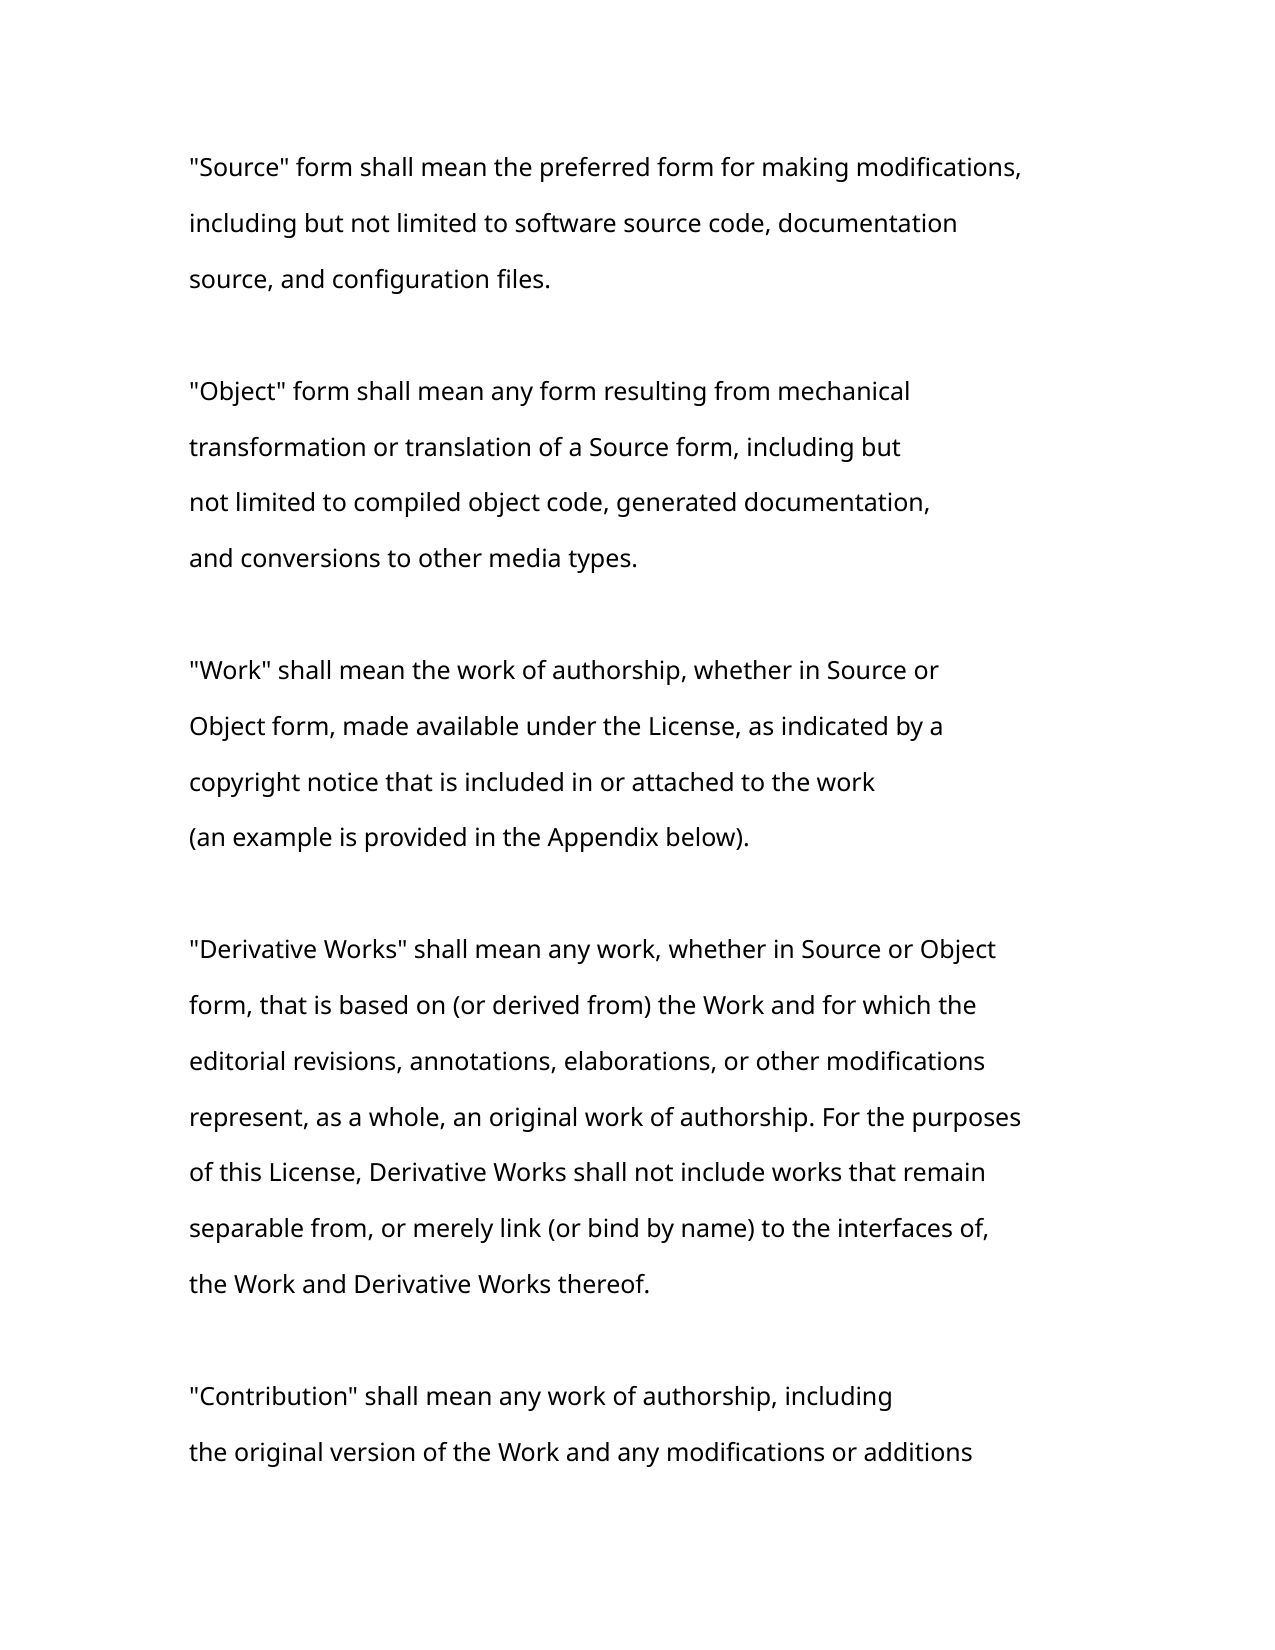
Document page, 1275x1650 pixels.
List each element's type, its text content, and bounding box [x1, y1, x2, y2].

text including but not limited to software source code, documentation [150, 206, 1125, 240]
text of this License, Derivative Works shall not include works that remain [150, 1155, 1125, 1189]
text "Contribution" shall mean any work of authorship, including [150, 1378, 1125, 1412]
text (an example is provided in the Appendix below). [150, 820, 1125, 854]
text source, and configuration files. [150, 262, 1125, 296]
text "Object" form shall mean any form resulting from mechanical [150, 373, 1125, 407]
text and conversions to other media types. [150, 541, 1125, 575]
text copyright notice that is included in or attached to the work [150, 764, 1125, 798]
text form, that is based on (or derived from) the Work and for which the [150, 987, 1125, 1022]
text the original version of the Work and any modifications or additions [150, 1434, 1125, 1468]
text editorial revisions, annotations, elaborations, or other modifications [150, 1043, 1125, 1077]
text "Derivative Works" shall mean any work, whether in Source or Object [150, 932, 1125, 966]
text "Source" form shall mean the preferred form for making modifications, [150, 150, 1125, 184]
text the Work and Derivative Works thereof. [150, 1267, 1125, 1301]
text not limited to compiled object code, generated documentation, [150, 485, 1125, 519]
text transformation or translation of a Source form, including but [150, 429, 1125, 463]
text Object form, made available under the License, as indicated by a [150, 708, 1125, 742]
text separable from, or merely link (or bind by name) to the interfaces of, [150, 1211, 1125, 1245]
text represent, as a whole, an original work of authorship. For the purposes [150, 1099, 1125, 1133]
text "Work" shall mean the work of authorship, whether in Source or [150, 652, 1125, 687]
